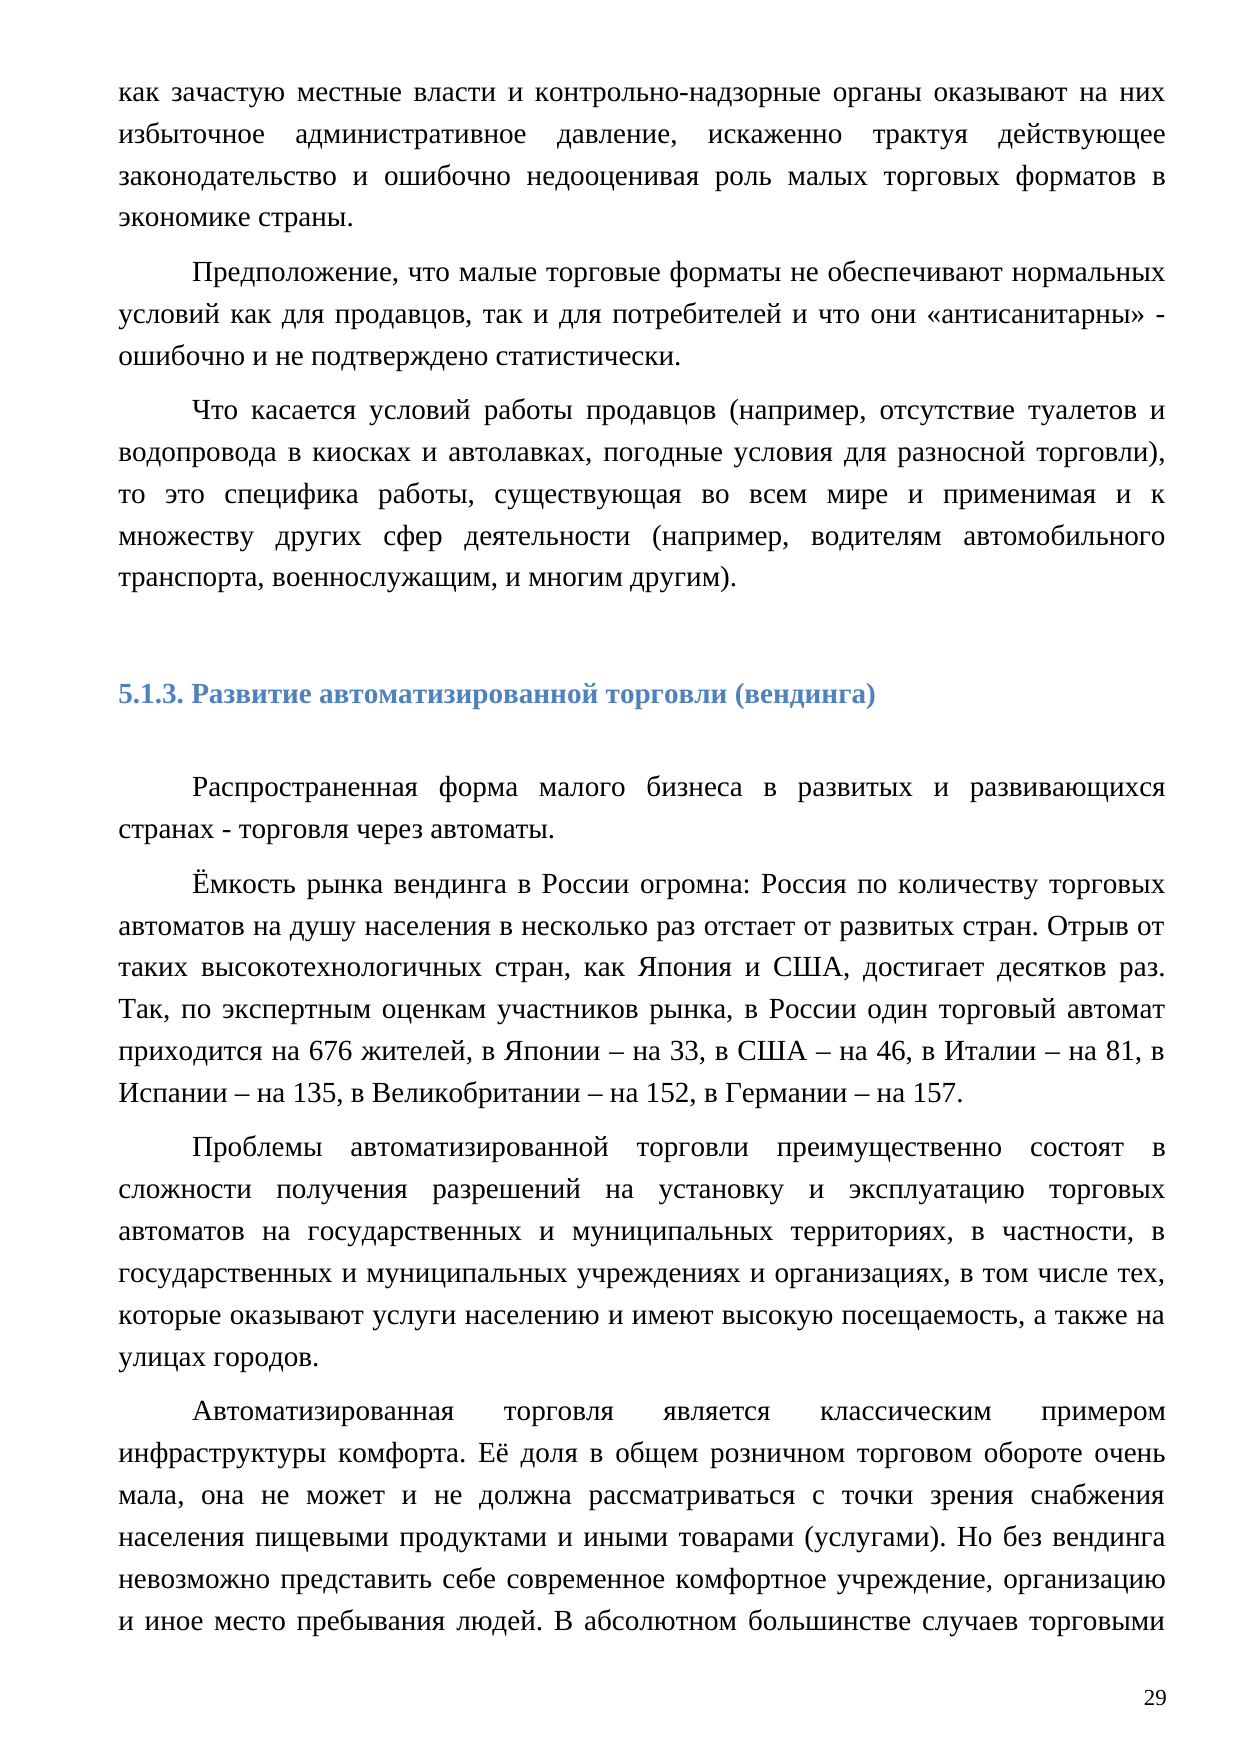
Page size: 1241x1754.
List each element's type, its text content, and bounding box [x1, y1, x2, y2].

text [118, 1393, 1167, 1636]
text Предположение, что малые торговые форматы не обеспечивают нормальных условий как для продавцов, так и для потребителей и что они «антисанитарны» -ошибочно и не подтверждено статистически. [118, 254, 1167, 371]
text Что касается условий работы продавцов (например, отсутствие туалетов и водопровода в киосках и автолавках, погодные условия для разносной торговли), то это специфика работы, существующая во всем мире и применимая и к множеству других сфер деятельности (например, водителям автомобильного транспорта, военнослужащим, и многим другим). [118, 392, 1167, 593]
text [118, 74, 1167, 233]
text Распространенная форма малого бизнеса в развитых и развивающихся странах - торговля через автоматы. [118, 769, 1167, 845]
text Ёмкость рынка вендинга в России огромна: Россия по количеству торговых автоматов на душу населения в несколько раз отстает от развитых стран. Отрыв от таких высокотехнологичных стран, как Япония и США, достигает десятков раз. Так, по экспертным оценкам участников рынка, в России один торговый автомат приходится на 676 жителей, в Японии – на 33, в США – на 46, в Италии – на 81, в Испании – на 135, в Великобритании – на 152, в Германии – на 157. [118, 866, 1167, 1109]
text Проблемы автоматизированной торговли преимущественно состоят в сложности получения разрешений на установку и эксплуатацию торговых автоматов на государственных и муниципальных территориях, в частности, в государственных и муниципальных учреждениях и организациях, в том числе тех, которые оказывают услуги населению и имеют высокую посещаемость, а также на улицах городов. [118, 1129, 1167, 1372]
subtitle 5.1.3. Развитие автоматизированной торговли (вендинга) [118, 677, 1167, 710]
